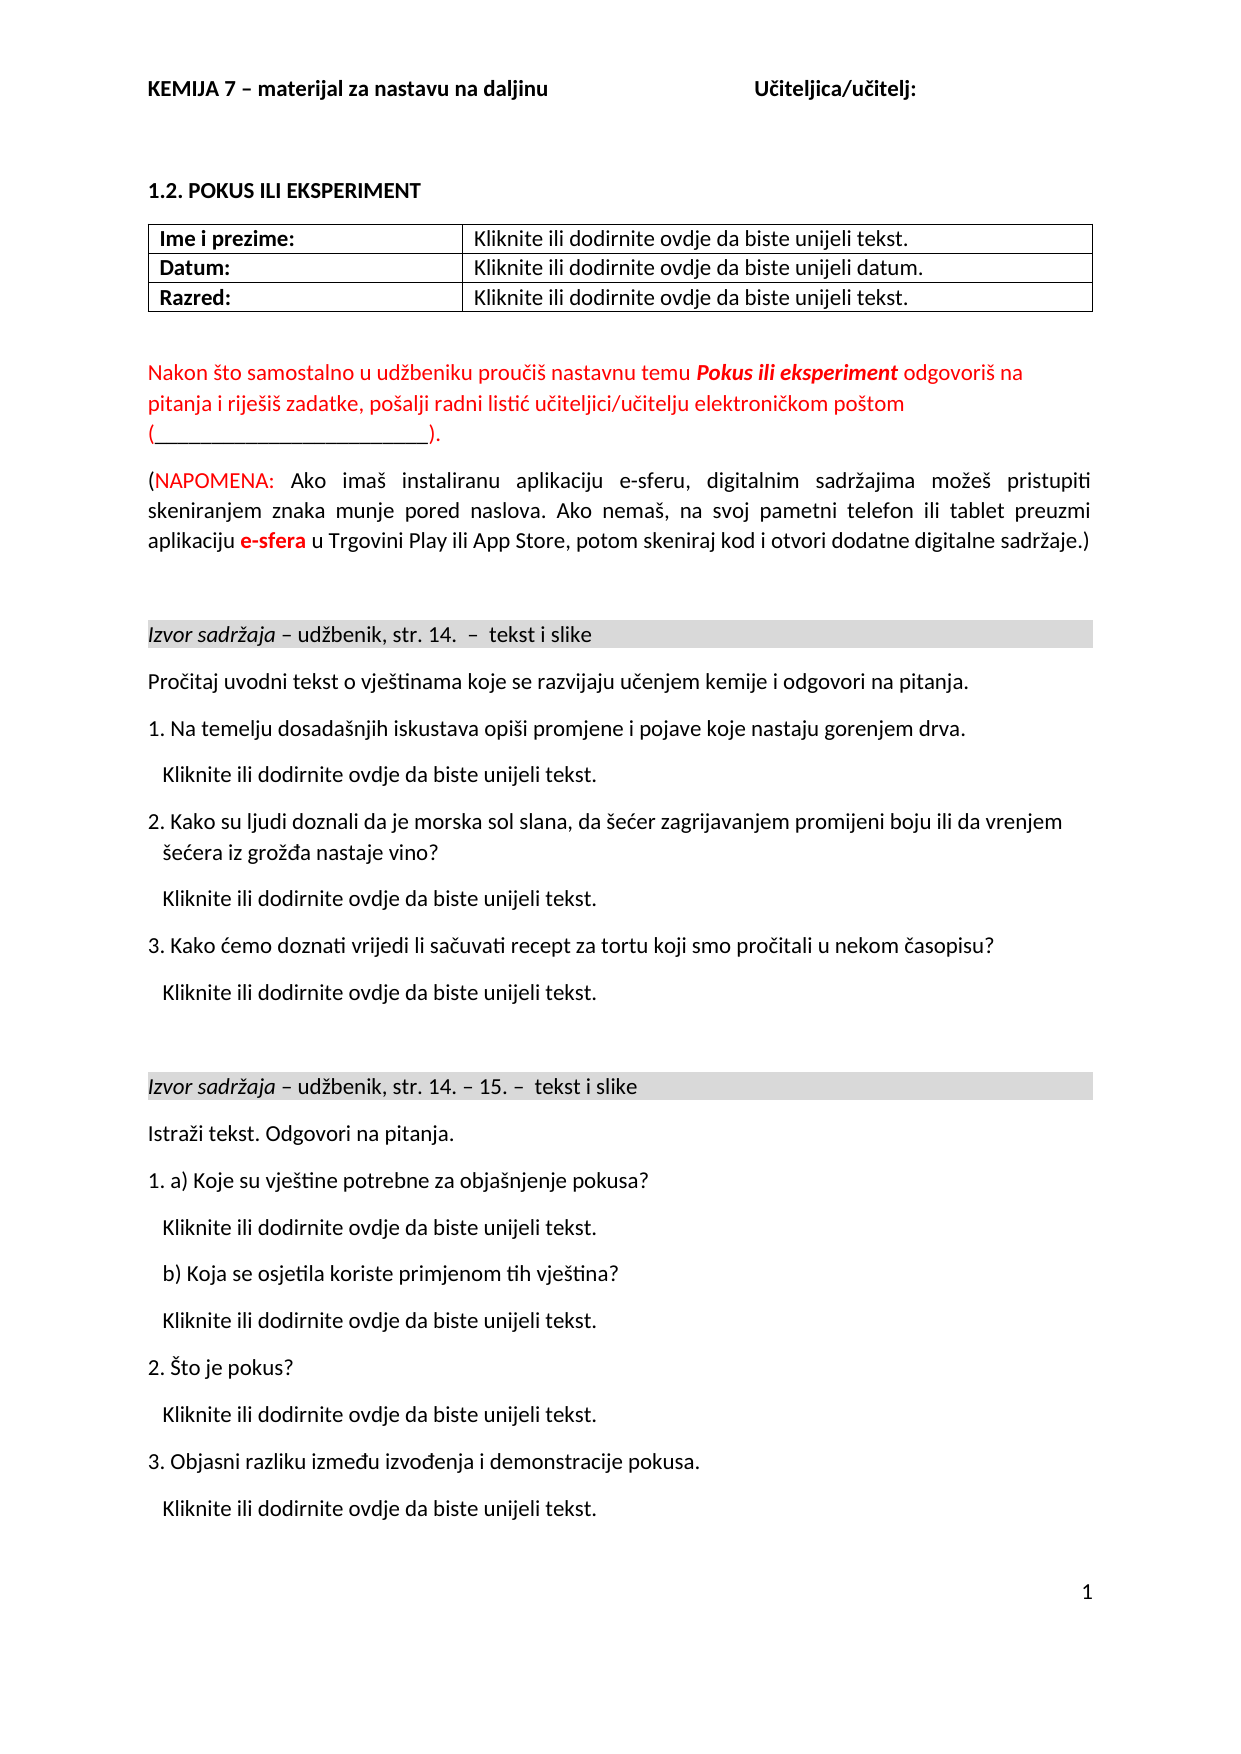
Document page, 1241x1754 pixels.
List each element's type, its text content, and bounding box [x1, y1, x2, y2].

text 3. Kako ćemo doznati vrijedi li sačuvati recept za tortu koji smo pročitali u nekom časopisu? [148, 931, 1093, 959]
table_cell Datum: [149, 254, 462, 282]
text 3. Objasni razliku između izvođenja i demonstracije pokusa. [148, 1447, 1093, 1475]
text 1. Na temelju dosadašnjih iskustava opiši promjene i pojave koje nastaju gorenjem drva. [148, 714, 1093, 742]
text (NAPOMENA: Ako imaš instaliranu aplikaciju e-sferu, digitalnim sadržajima možeš pristupiti skeniranjem znaka munje pored naslova. Ako nemaš, na svoj pametni telefon ili tablet preuzmi aplikaciju e-sfera u Trgovini Play ili App Store, potom skeniraj kod i otvori dodatne digitalne sadržaje.) [148, 466, 1093, 554]
text b) Koja se osjetila koriste primjenom tih vještina? [162, 1259, 1093, 1288]
text 1.2. POKUS ILI EKSPERIMENT [148, 177, 1093, 204]
table_cell Razred: [149, 283, 462, 311]
text Istraži tekst. Odgovori na pitanja. [148, 1119, 1093, 1147]
text 1. a) Koje su vještine potrebne za objašnjenje pokusa? [148, 1166, 1093, 1194]
text Izvor sadržaja – udžbenik, str. 14. – tekst i slike [148, 620, 1093, 648]
text Nakon što samostalno u udžbeniku proučiš nastavnu temu Pokus ili eksperiment odgovoriš na pitanja i riješiš zadatke, pošalji radni listić učiteljici/učitelju elektroničkom poštom (________________________). [148, 358, 1093, 447]
text 2. Što je pokus? [148, 1353, 1093, 1381]
text Pročitaj uvodni tekst o vještinama koje se razvijaju učenjem kemije i odgovori na pitanja. [148, 667, 1093, 695]
text 2. Kako su ljudi doznali da je morska sol slana, da šećer zagrijavanjem promijeni boju ili da vrenjem šećera iz grožđa nastaje vino? [148, 807, 1093, 866]
text Izvor sadržaja – udžbenik, str. 14. – 15. – tekst i slike [148, 1072, 1093, 1100]
table_header Ime i prezime: [149, 225, 462, 252]
